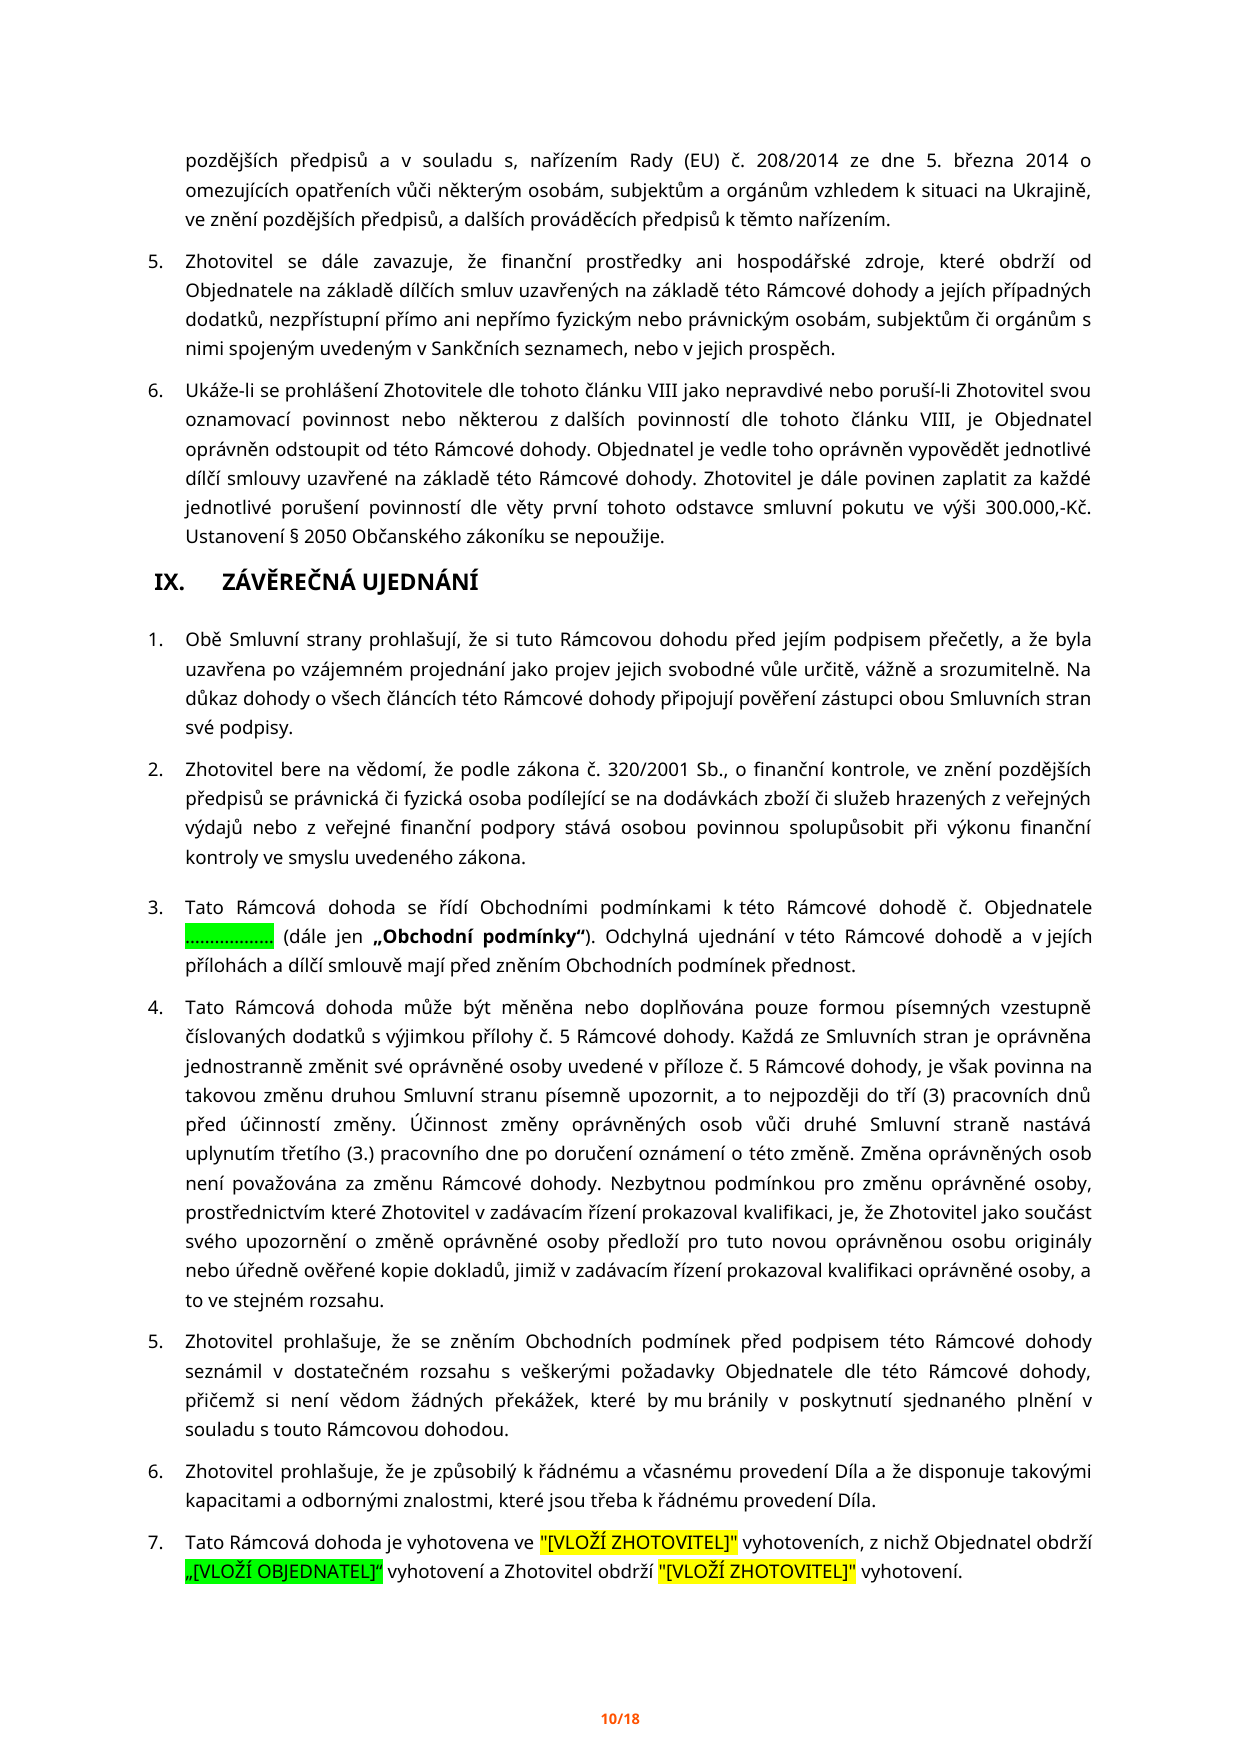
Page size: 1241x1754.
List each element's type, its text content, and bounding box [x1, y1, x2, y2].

list Zhotovitel se dále zavazuje, že finanční prostředky ani hospodářské zdroje, které obdrží od Objednatele na základě dílčích smluv uzavřených na základě této Rámcové dohody a jejích případných dodatků, nezpřístupní přímo ani nepřímo fyzickým nebo právnickým osobám, subjektům či orgánům s nimi spojeným uvedeným v Sankčních seznamech, nebo v jejich prospěch. [148, 248, 1093, 361]
list Ukáže-li se prohlášení Zhotovitele dle tohoto článku VIII jako nepravdivé nebo poruší-li Zhotovitel svou oznamovací povinnost nebo některou z dalších povinností dle tohoto článku VIII, je Objednatel oprávněn odstoupit od této Rámcové dohody. Objednatel je vedle toho oprávněn vypovědět jednotlivé dílčí smlouvy uzavřené na základě této Rámcové dohody. Zhotovitel je dále povinen zaplatit za každé jednotlivé porušení povinností dle věty první tohoto odstavce smluvní pokutu ve výši 300.000,-Kč. Ustanovení § 2050 Občanského zákoníku se nepoužije. [148, 377, 1093, 549]
list Zhotovitel prohlašuje, že je způsobilý k řádnému a včasnému provedení Díla a že disponuje takovými kapacitami a odbornými znalostmi, které jsou třeba k řádnému provedení Díla. [148, 1458, 1093, 1513]
list Zhotovitel prohlašuje, že se zněním Obchodních podmínek před podpisem této Rámcové dohody seznámil v dostatečném rozsahu s veškerými požadavky Objednatele dle této Rámcové dohody, přičemž si není vědom žádných překážek, které by mu bránily v poskytnutí sjednaného plnění v souladu s touto Rámcovou dohodou. [148, 1329, 1093, 1442]
list Tato Rámcová dohoda může být měněna nebo doplňována pouze formou písemných vzestupně číslovaných dodatků s výjimkou přílohy č. 5 Rámcové dohody. Každá ze Smluvních stran je oprávněna jednostranně změnit své oprávněné osoby uvedené v příloze č. 5 Rámcové dohody, je však povinna na takovou změnu druhou Smluvní stranu písemně upozornit, a to nejpozději do tří (3) pracovních dnů před účinností změny. Účinnost změny oprávněných osob vůči druhé Smluvní straně nastává uplynutím třetího (3.) pracovního dne po doručení oznámení o této změně. Změna oprávněných osob není považována za změnu Rámcové dohody. Nezbytnou podmínkou pro změnu oprávněné osoby, prostřednictvím které Zhotovitel v zadávacím řízení prokazoval kvalifikaci, je, že Zhotovitel jako součást svého upozornění o změně oprávněné osoby předloží pro tuto novou oprávněnou osobu originály nebo úředně ověřené kopie dokladů, jimiž v zadávacím řízení prokazoval kvalifikaci oprávněné osoby, a to ve stejném rozsahu. [148, 994, 1093, 1313]
list Tato Rámcová dohoda je vyhotovena ve "[VLOŽÍ ZHOTOVITEL]" vyhotoveních, z nichž Objednatel obdrží „[VLOŽÍ OBJEDNATEL]“ vyhotovení a Zhotovitel obdrží "[VLOŽÍ ZHOTOVITEL]" vyhotovení. [148, 1529, 1093, 1584]
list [148, 148, 1093, 232]
list Obě Smluvní strany prohlašují, že si tuto Rámcovou dohodu před jejím podpisem přečetly, a že byla uzavřena po vzájemném projednání jako projev jejich svobodné vůle určitě, vážně a srozumitelně. Na důkaz dohody o všech článcích této Rámcové dohody připojují pověření zástupci obou Smluvních stran své podpisy. [148, 627, 1093, 740]
list Tato Rámcová dohoda se řídí Obchodními podmínkami k této Rámcové dohodě č. Objednatele ……………… (dále jen „Obchodní podmínky“). Odchylná ujednání v této Rámcové dohodě a v jejích přílohách a dílčí smlouvě mají před zněním Obchodních podmínek přednost. [148, 894, 1093, 978]
list Zhotovitel bere na vědomí, že podle zákona č. 320/2001 Sb., o finanční kontrole, ve znění pozdějších předpisů se právnická či fyzická osoba podílející se na dodávkách zboží či služeb hrazených z veřejných výdajů nebo z veřejné finanční podpory stává osobou povinnou spolupůsobit při výkonu finanční kontroly ve smyslu uvedeného zákona. [148, 756, 1093, 869]
list ZÁVĚREČNÁ UJEDNÁNÍ [185, 566, 1093, 597]
